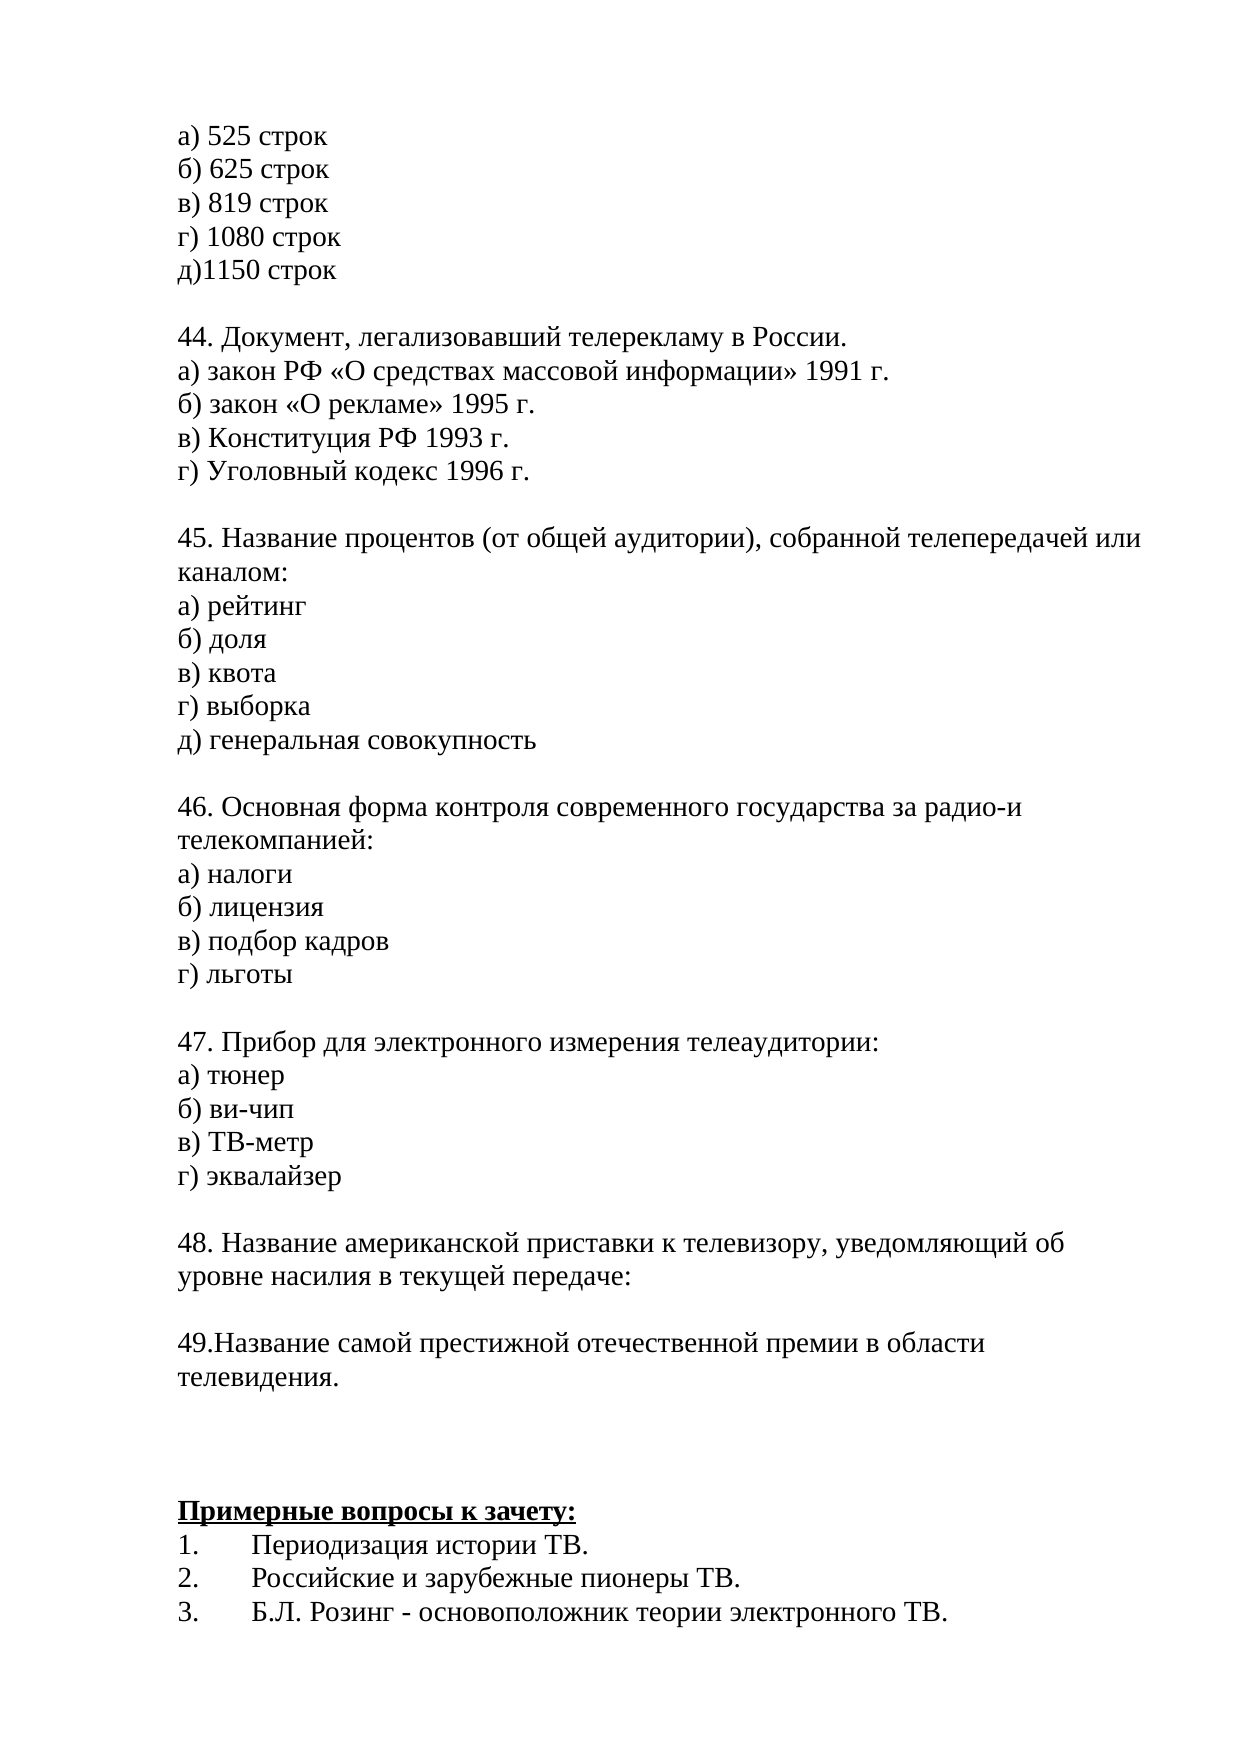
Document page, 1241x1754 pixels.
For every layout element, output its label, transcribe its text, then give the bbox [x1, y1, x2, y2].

text 45. Название процентов (от общей аудитории), собранной телепередачей или каналом: [177, 521, 1152, 588]
text г) 1080 строк [177, 219, 1152, 252]
text 1. Периодизация истории ТВ. [177, 1527, 1152, 1560]
text а) рейтинг [177, 588, 1152, 621]
text в) 819 строк [177, 185, 1152, 219]
text в) квота [177, 655, 1152, 688]
text а) налоги [177, 856, 1152, 889]
text г) эквалайзер [177, 1158, 1152, 1191]
text д) генеральная совокупность [177, 722, 1152, 755]
text г) Уголовный кодекс 1996 г. [177, 453, 1152, 487]
text г) выборка [177, 688, 1152, 722]
text б) доля [177, 621, 1152, 655]
text 2. Российские и зарубежные пионеры ТВ. [177, 1560, 1152, 1594]
text б) 625 строк [177, 152, 1152, 185]
text б) ви-чип [177, 1091, 1152, 1124]
text а) тюнер [177, 1057, 1152, 1091]
text 3. Б.Л. Розинг - основоположник теории электронного ТВ. [177, 1594, 1152, 1627]
text д)1150 строк [177, 252, 1152, 286]
text в) Конституция РФ 1993 г. [177, 420, 1152, 453]
text а) закон РФ «О средствах массовой информации» 1991 г. [177, 353, 1152, 386]
text в) подбор кадров [177, 923, 1152, 957]
text 46. Основная форма контроля современного государства за радио-и телекомпанией: [177, 789, 1152, 856]
text 49.Название самой престижной отечественной премии в области телевидения. [177, 1326, 1152, 1393]
text 44. Документ, легализовавший телерекламу в России. [177, 319, 1152, 353]
text б) лицензия [177, 889, 1152, 923]
text в) ТВ-метр [177, 1124, 1152, 1158]
text 48. Название американской приставки к телевизору, уведомляющий об уровне насилия в текущей передаче: [177, 1225, 1152, 1292]
text Примерные вопросы к зачету: [177, 1493, 1152, 1527]
text г) льготы [177, 957, 1152, 990]
text 47. Прибор для электронного измерения телеаудитории: [177, 1024, 1152, 1057]
text а) 525 строк [177, 118, 1152, 152]
text б) закон «О рекламе» 1995 г. [177, 386, 1152, 420]
